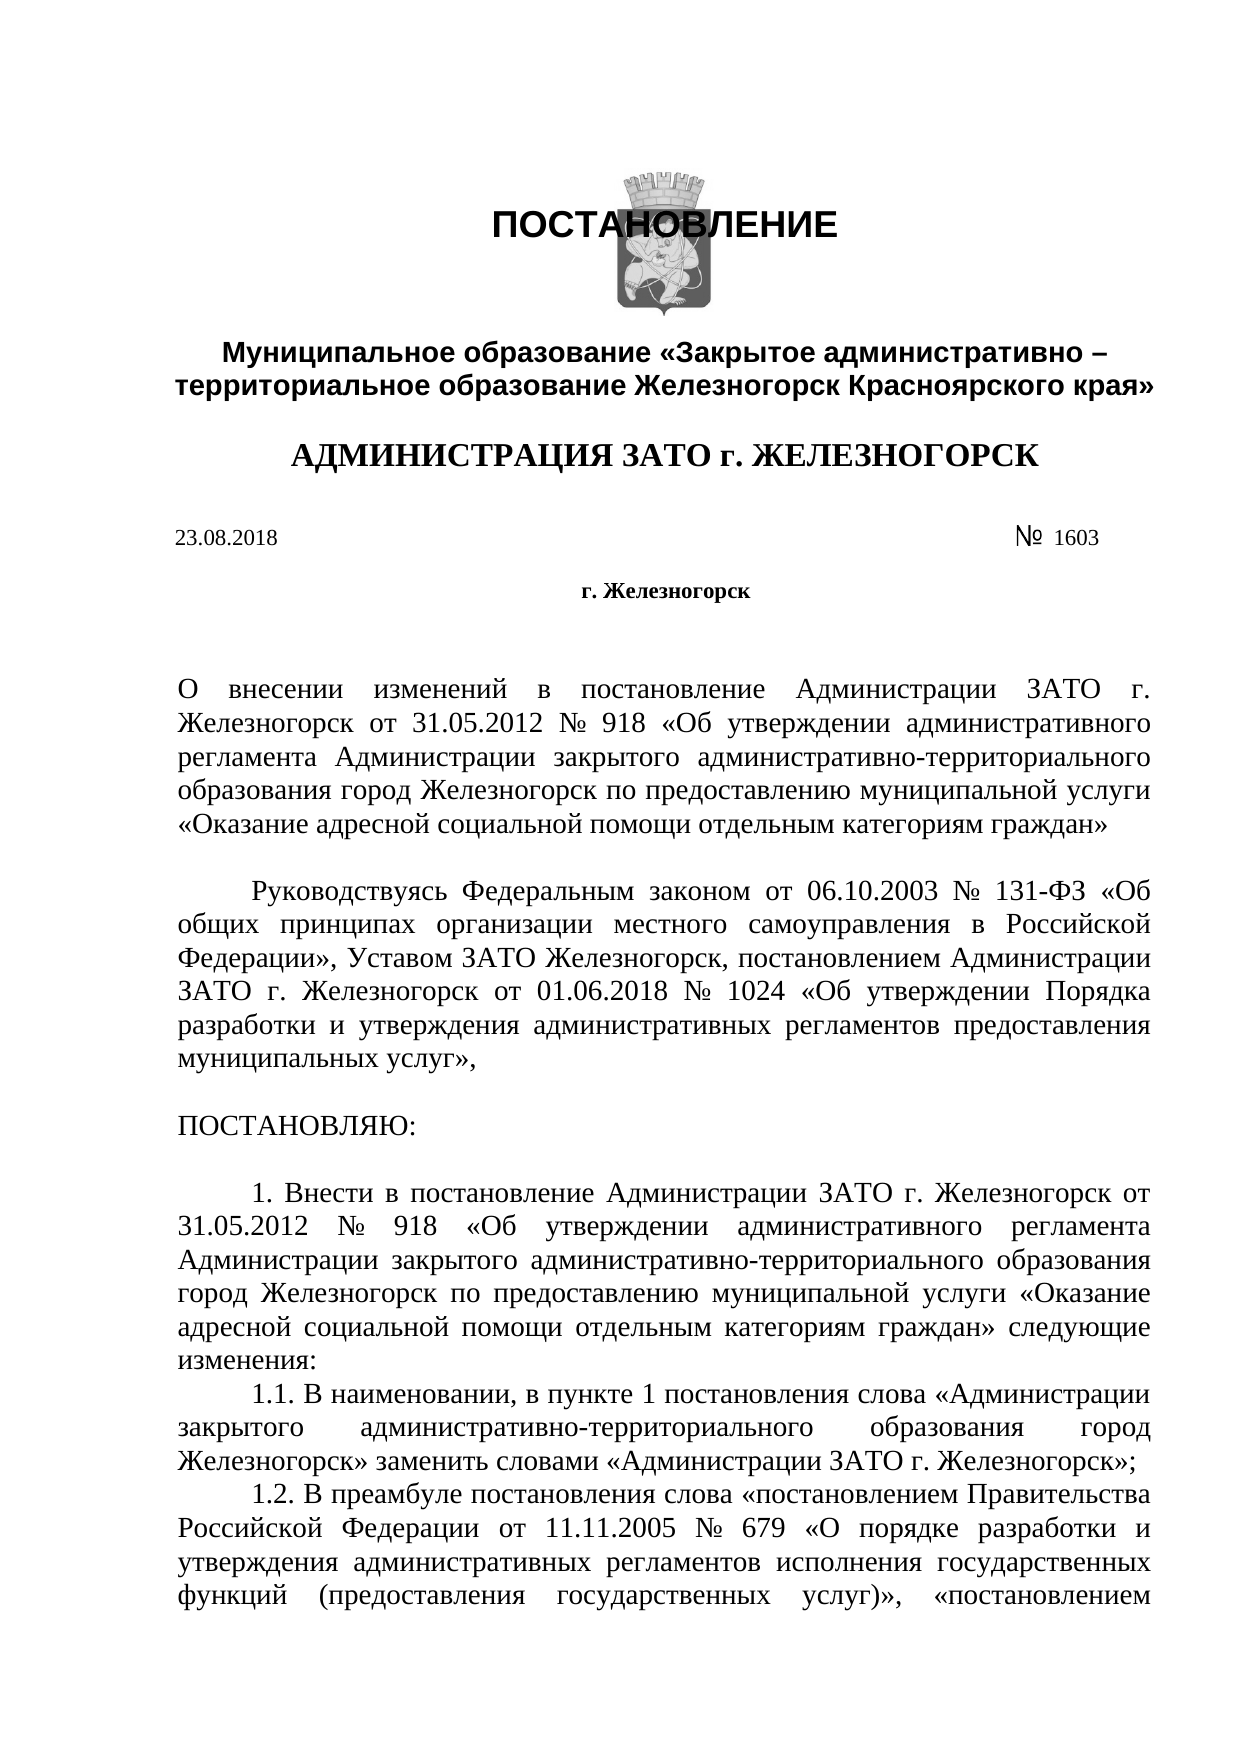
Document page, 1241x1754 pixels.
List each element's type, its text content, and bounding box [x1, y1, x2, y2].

text ПОСТАНОВЛЕНИЕ [149, 202, 1180, 245]
text Руководствуясь Федеральным законом от 06.10.2003 № 131-ФЗ «Об общих принципах организации местного самоуправления в Российской Федерации», Уставом ЗАТО Железногорск, постановлением Администрации ЗАТО г. Железногорск от 01.06.2018 № 1024 «Об утверждении Порядка разработки и утверждения административных регламентов предоставления муниципальных услуг», [177, 873, 1152, 1074]
text 23.08.2018 1603 [169, 524, 1163, 551]
subtitle АДМИНИСТРАЦИЯ ЗАТО г. ЖЕЛЕЗНОГОРСК [149, 435, 1180, 473]
text ПОСТАНОВЛЯЮ: [177, 1108, 1152, 1141]
text Муниципальное образование «Закрытое административно – территориальное образование Железногорск Красноярского края» [149, 334, 1180, 402]
text 1.1. В наименовании, в пункте 1 постановления слова «Администрации закрытого административно-территориального образования город Железногорск» заменить словами «Администрации ЗАТО г. Железногорск»; [177, 1376, 1152, 1477]
text 1. Внести в постановление Администрации ЗАТО г. Железногорск от 31.05.2012 № 918 «Об утверждении административного регламента Администрации закрытого административно-территориального образования город Железногорск по предоставлению муниципальной услуги «Оказание адресной социальной помощи отдельным категориям граждан» следующие изменения: [177, 1175, 1152, 1376]
text г. Железногорск [169, 577, 1163, 603]
text О внесении изменений в постановление Администрации ЗАТО г. Железногорск от 31.05.2012 № 918 «Об утверждении административного регламента Администрации закрытого административно-территориального образования город Железногорск по предоставлению муниципальной услуги «Оказание адресной социальной помощи отдельным категориям граждан» [177, 672, 1152, 839]
